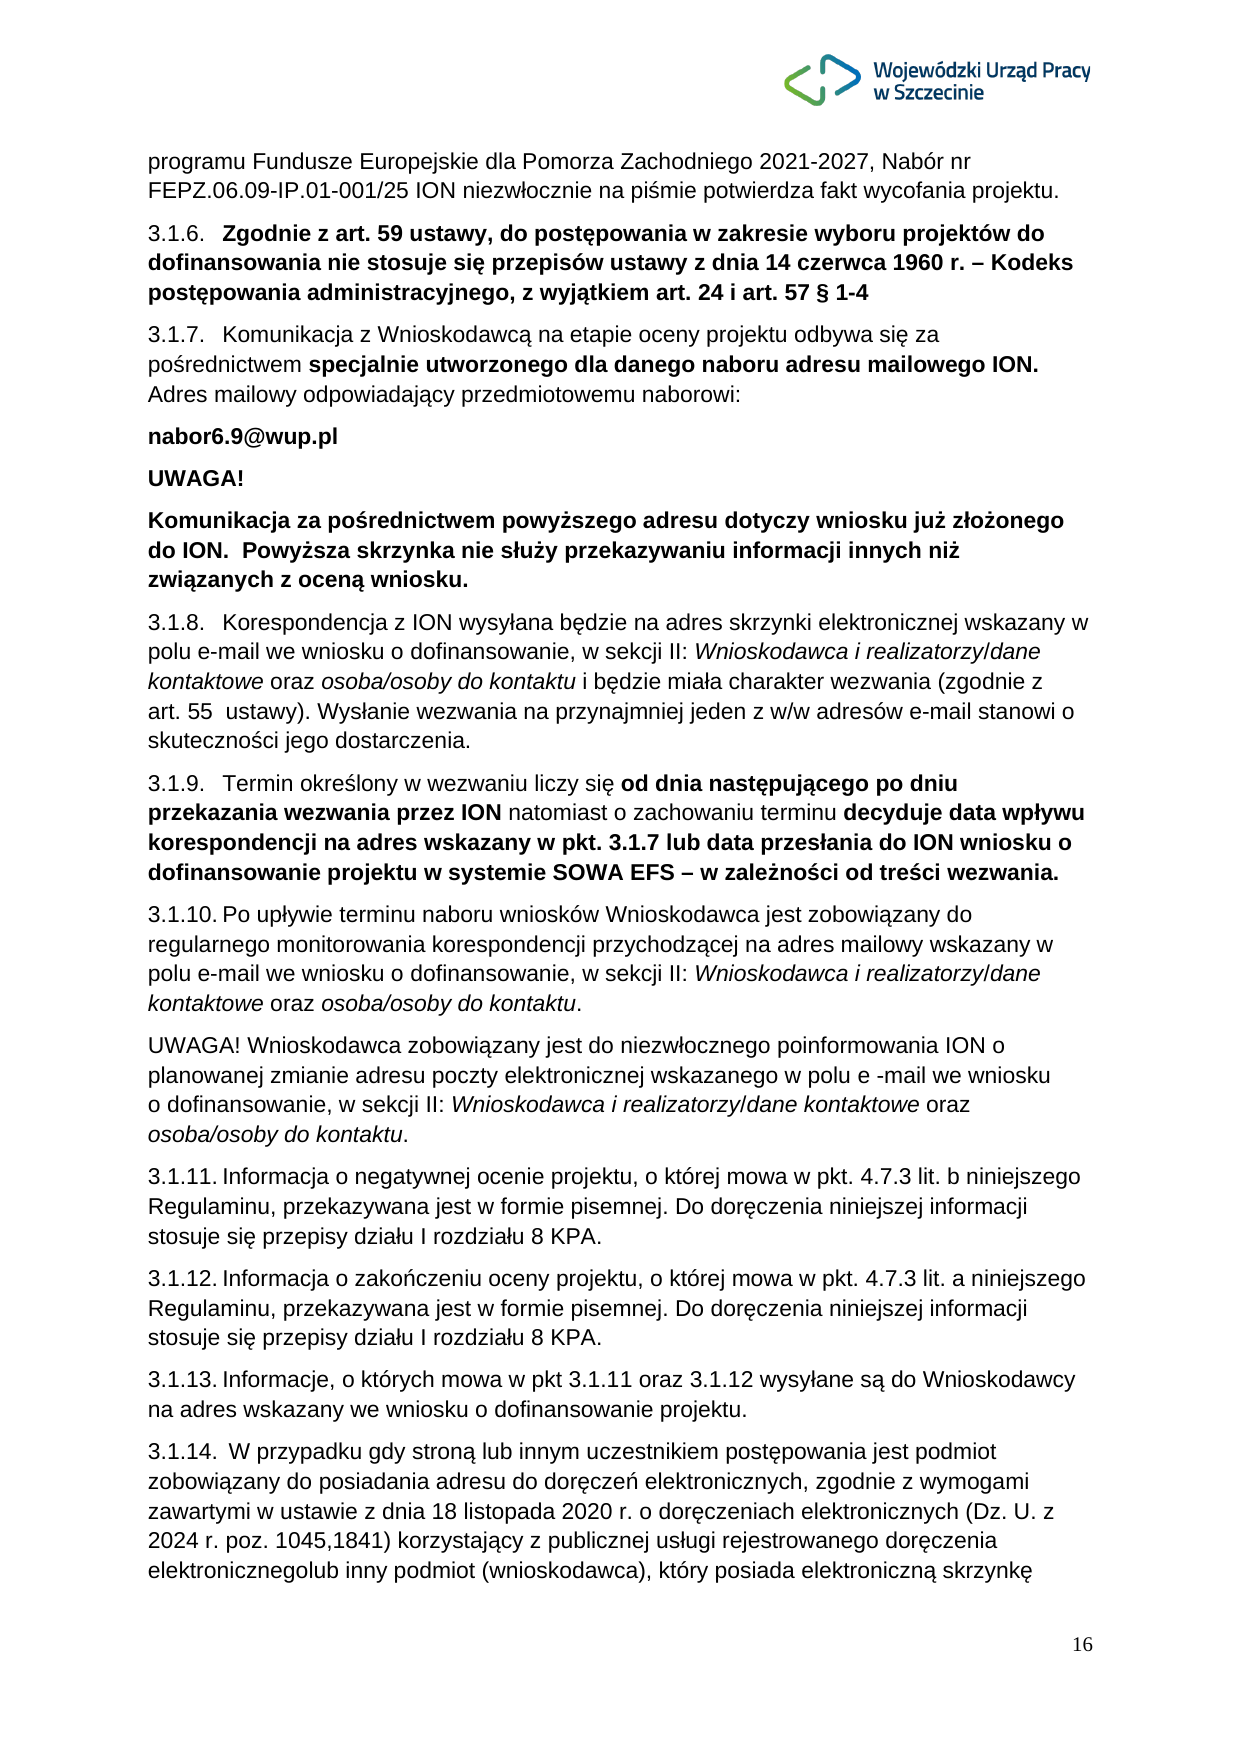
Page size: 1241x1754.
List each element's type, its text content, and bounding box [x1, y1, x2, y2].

list UWAGA! Wnioskodawca zobowiązany jest do niezwłocznego poinformowania ION o planowanej zmianie adresu poczty elektronicznej wskazanego w polu e -mail we wniosku o dofinansowanie, w sekcji II: Wnioskodawca i realizatorzy/dane kontaktowe oraz osoba/osoby do kontaktu. [148, 1032, 1092, 1147]
picture [784, 54, 1091, 106]
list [148, 148, 1092, 204]
list Termin określony w wezwaniu liczy się od dnia następującego po dniu przekazania wezwania przez ION natomiast o zachowaniu terminu decyduje data wpływu korespondencji na adres wskazany w pkt. 3.1.7 lub data przesłania do ION wniosku o dofinansowanie projektu w systemie SOWA EFS – w zależności od treści wezwania. [148, 769, 1092, 885]
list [148, 1438, 1092, 1583]
list Komunikacja z Wnioskodawcą na etapie oceny projektu odbywa się za pośrednictwem specjalnie utworzonego dla danego naboru adresu mailowego ION. Adres mailowy odpowiadający przedmiotowemu naborowi: [148, 321, 1092, 407]
list Informacje, o których mowa w pkt 3.1.11 oraz 3.1.12 wysyłane są do Wnioskodawcy na adres wskazany we wniosku o dofinansowanie projektu. [148, 1366, 1092, 1422]
list nabor6.9@wup.pl [148, 423, 1092, 449]
list Komunikacja za pośrednictwem powyższego adresu dotyczy wniosku już złożonego do ION. Powyższa skrzynka nie służy przekazywaniu informacji innych niż związanych z oceną wniosku. [148, 507, 1092, 593]
list Informacja o negatywnej ocenie projektu, o której mowa w pkt. 4.7.3 lit. b niniejszego Regulaminu, przekazywana jest w formie pisemnej. Do doręczenia niniejszej informacji stosuje się przepisy działu I rozdziału 8 KPA. [148, 1163, 1092, 1249]
list Po upływie terminu naboru wniosków Wnioskodawca jest zobowiązany do regularnego monitorowania korespondencji przychodzącej na adres mailowy wskazany w polu e-mail we wniosku o dofinansowanie, w sekcji II: Wnioskodawca i realizatorzy/dane kontaktowe oraz osoba/osoby do kontaktu. [148, 901, 1092, 1016]
list UWAGA! [148, 465, 1092, 491]
list Korespondencja z ION wysyłana będzie na adres skrzynki elektronicznej wskazany w polu e-mail we wniosku o dofinansowanie, w sekcji II: Wnioskodawca i realizatorzy/dane kontaktowe oraz osoba/osoby do kontaktu i będzie miała charakter wezwania (zgodnie z art. 55 ustawy). Wysłanie wezwania na przynajmniej jeden z w/w adresów e-mail stanowi o skuteczności jego dostarczenia. [148, 609, 1092, 754]
list Zgodnie z art. 59 ustawy, do postępowania w zakresie wyboru projektów do dofinansowania nie stosuje się przepisów ustawy z dnia 14 czerwca 1960 r. – Kodeks postępowania administracyjnego, z wyjątkiem art. 24 i art. 57 § 1-4 [148, 219, 1092, 305]
list Informacja o zakończeniu oceny projektu, o której mowa w pkt. 4.7.3 lit. a niniejszego Regulaminu, przekazywana jest w formie pisemnej. Do doręczenia niniejszej informacji stosuje się przepisy działu I rozdziału 8 KPA. [148, 1265, 1092, 1351]
